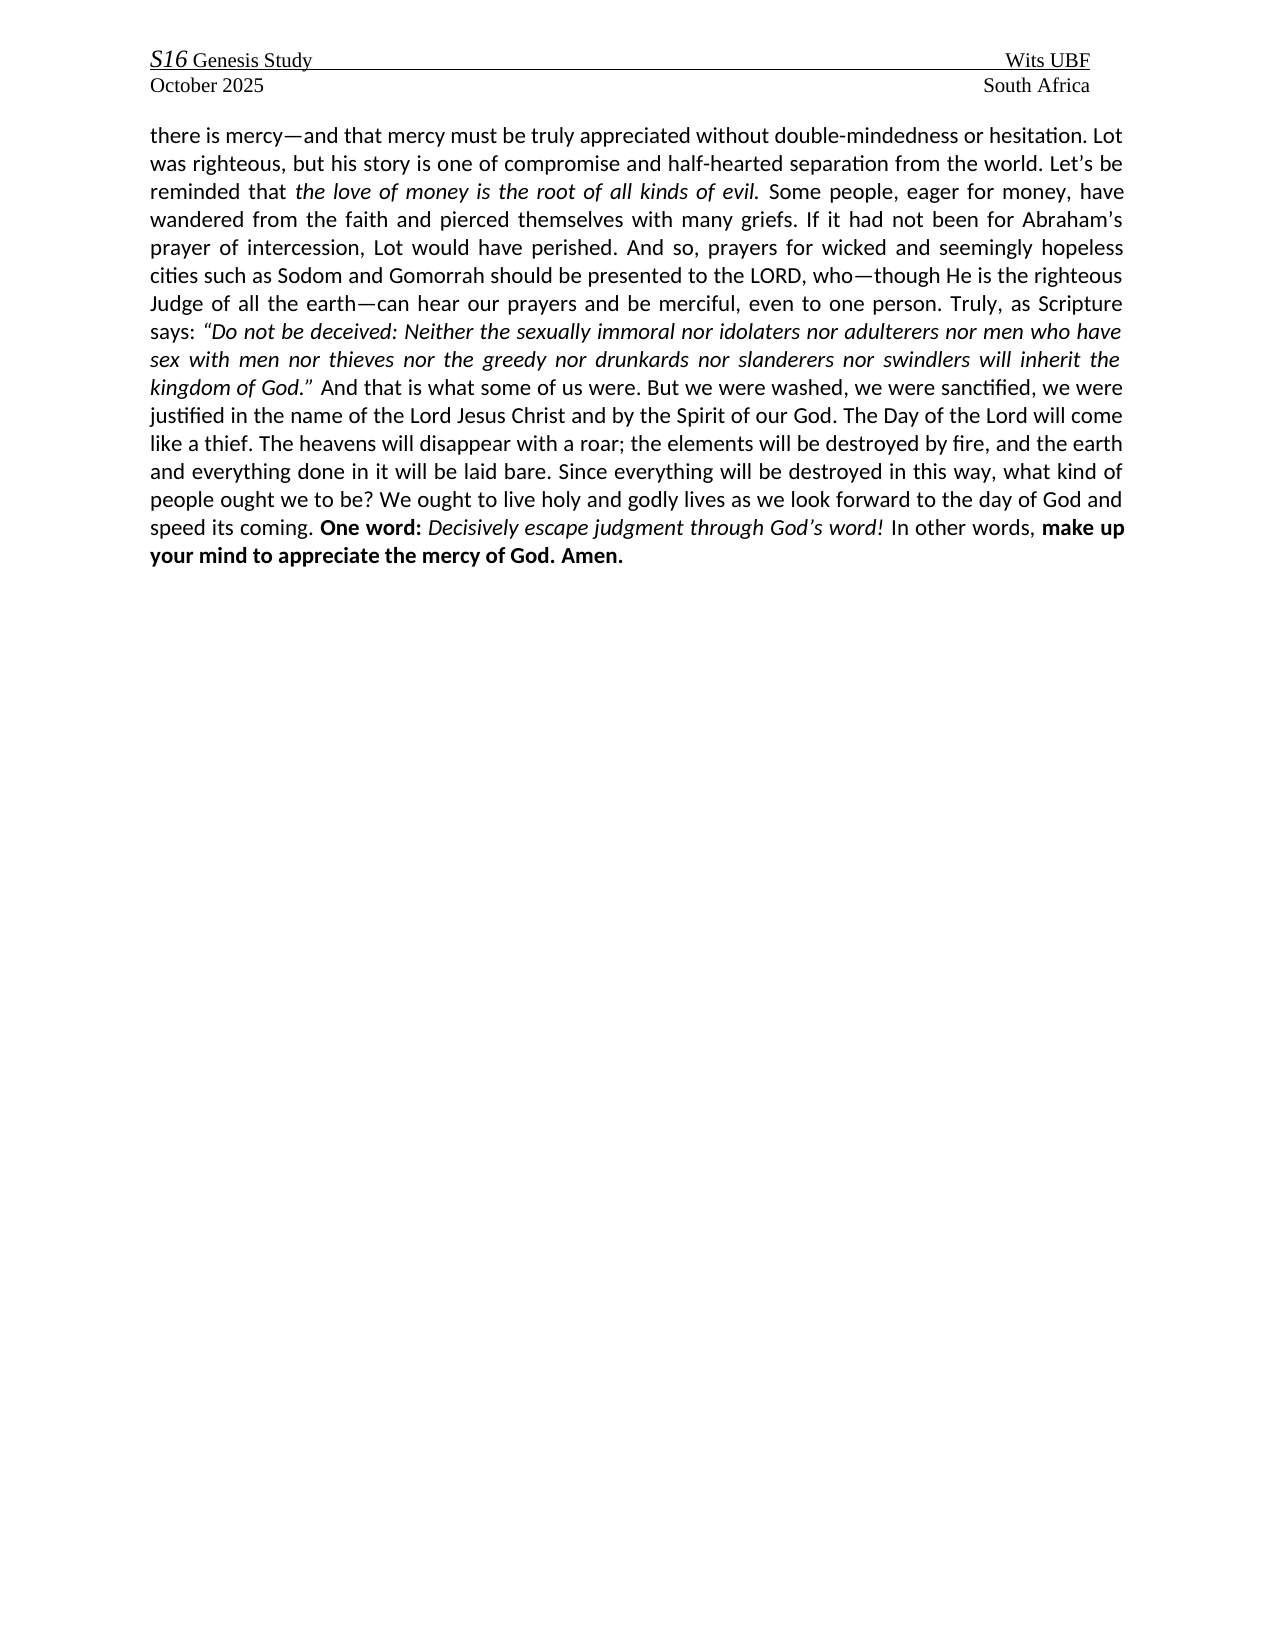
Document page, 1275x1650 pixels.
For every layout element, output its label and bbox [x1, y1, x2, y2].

text [150, 121, 1125, 569]
